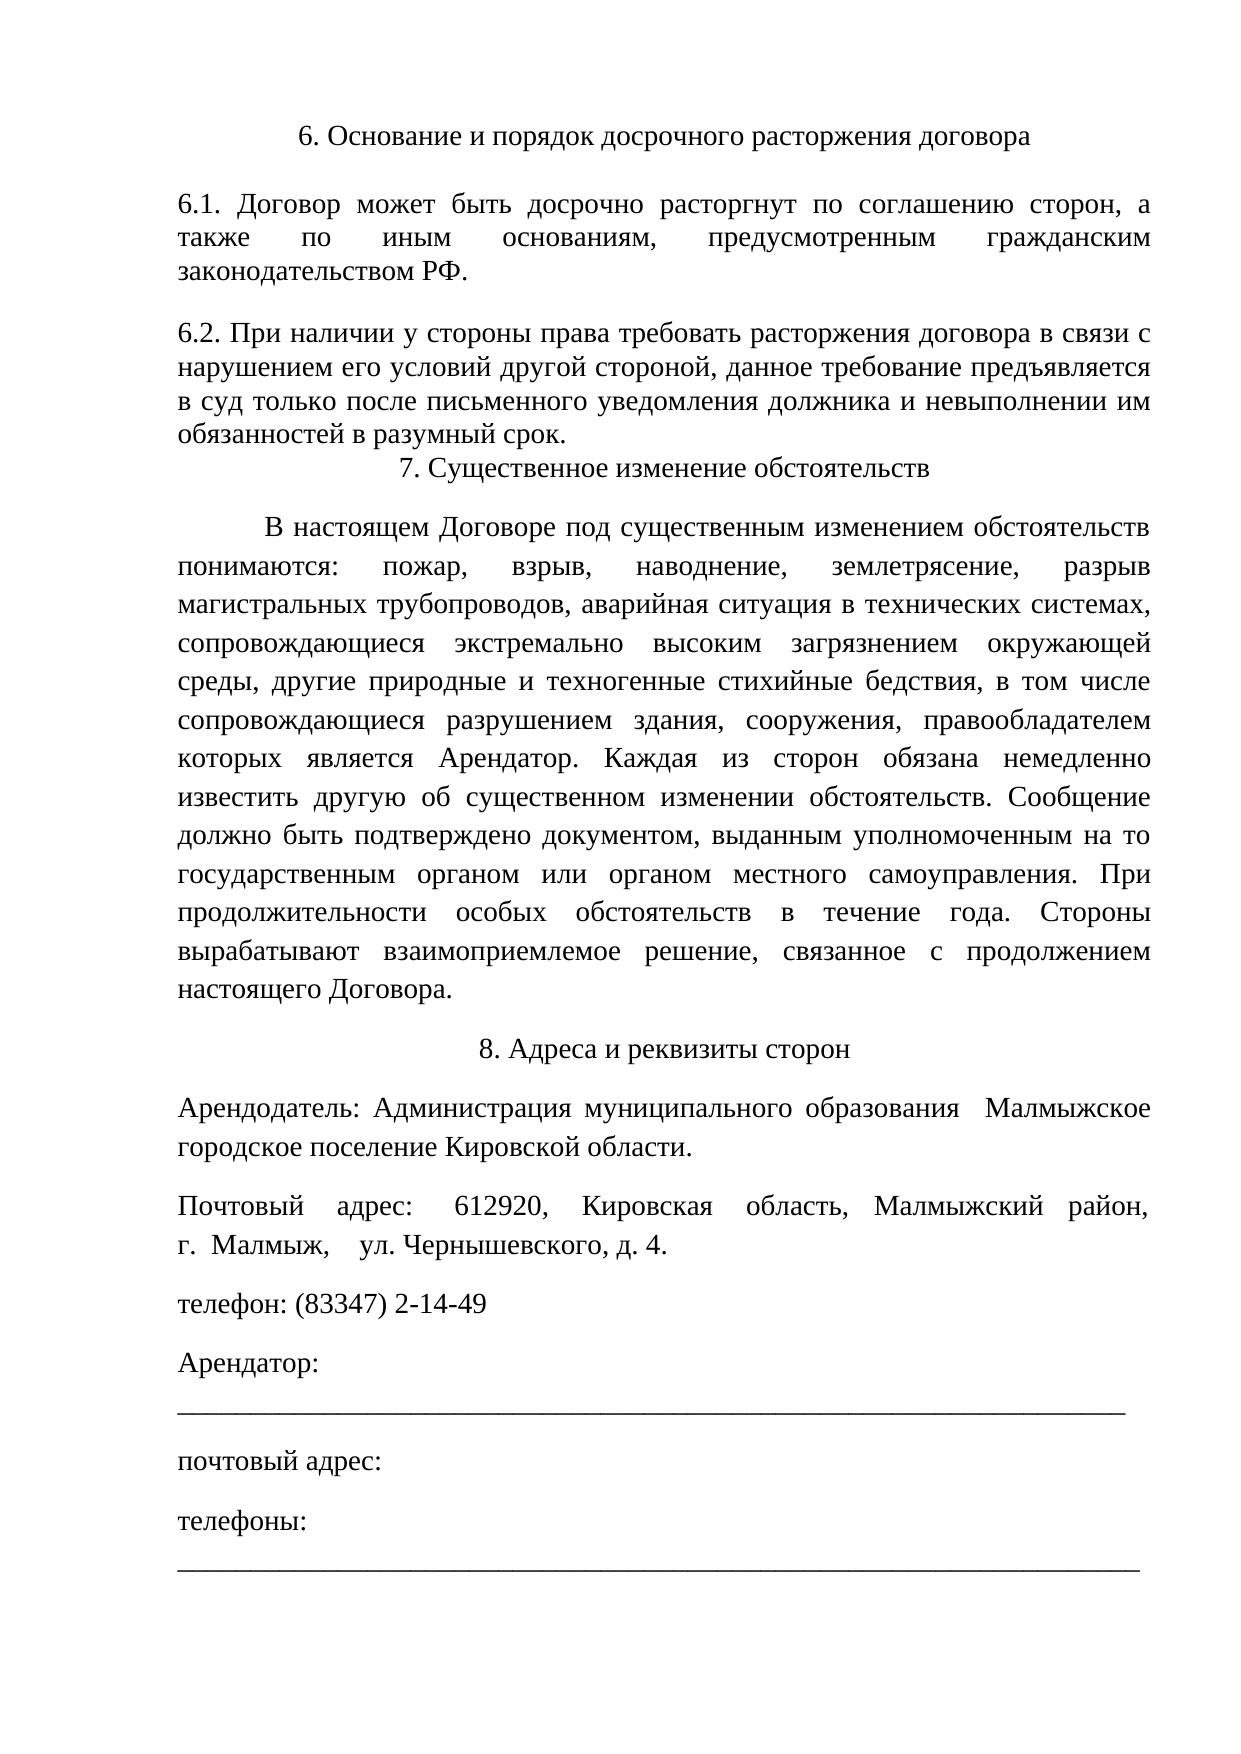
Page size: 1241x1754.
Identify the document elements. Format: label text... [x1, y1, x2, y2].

text Арендатор: _________________________________________________________________ [177, 1346, 1152, 1418]
text 6. Основание и порядок досрочного расторжения договора [177, 118, 1152, 152]
text 7. Существенное изменение обстоятельств [177, 450, 1152, 483]
text телефон: (83347) 2-14-49 [177, 1286, 1152, 1320]
text В настоящем Договоре под существенным изменением обстоятельств понимаются: пожар, взрыв, наводнение, землетрясение, разрыв магистральных трубопроводов, аварийная ситуация в технических системах, сопровождающиеся экстремально высоким загрязнением окружающей среды, другие природные и техногенные стихийные бедствия, в том числе сопровождающиеся разрушением здания, сооружения, правообладателем которых является Арендатор. Каждая из сторон обязана немедленно известить другую об существенном изменении обстоятельств. Сообщение должно быть подтверждено документом, выданным уполномоченным на то государственным органом или органом местного самоуправления. При продолжительности особых обстоятельств в течение года. Стороны вырабатывают взаимоприемлемое решение, связанное с продолжением настоящего Договора. [177, 509, 1152, 1005]
text телефоны: __________________________________________________________________ [177, 1503, 1152, 1575]
text Арендодатель: Администрация муниципального образования Малмыжское городское поселение Кировской области. [177, 1090, 1152, 1162]
text 6.2. При наличии у стороны права требовать расторжения договора в связи с нарушением его условий другой стороной, данное требование предъявляется в суд только после письменного уведомления должника и невыполнении им обязанностей в разумный срок. [177, 316, 1152, 450]
text 8. Адреса и реквизиты сторон [177, 1031, 1152, 1064]
text почтовый адрес: [177, 1443, 1152, 1477]
text Почтовый адрес: 612920, Кировская область, Малмыжский район, г. Малмыж, ул. Чернышевского, д. 4. [177, 1188, 1152, 1260]
text 6.1. Договор может быть досрочно расторгнут по соглашению сторон, а также по иным основаниям, предусмотренным гражданским законодательством РФ. [177, 186, 1152, 286]
